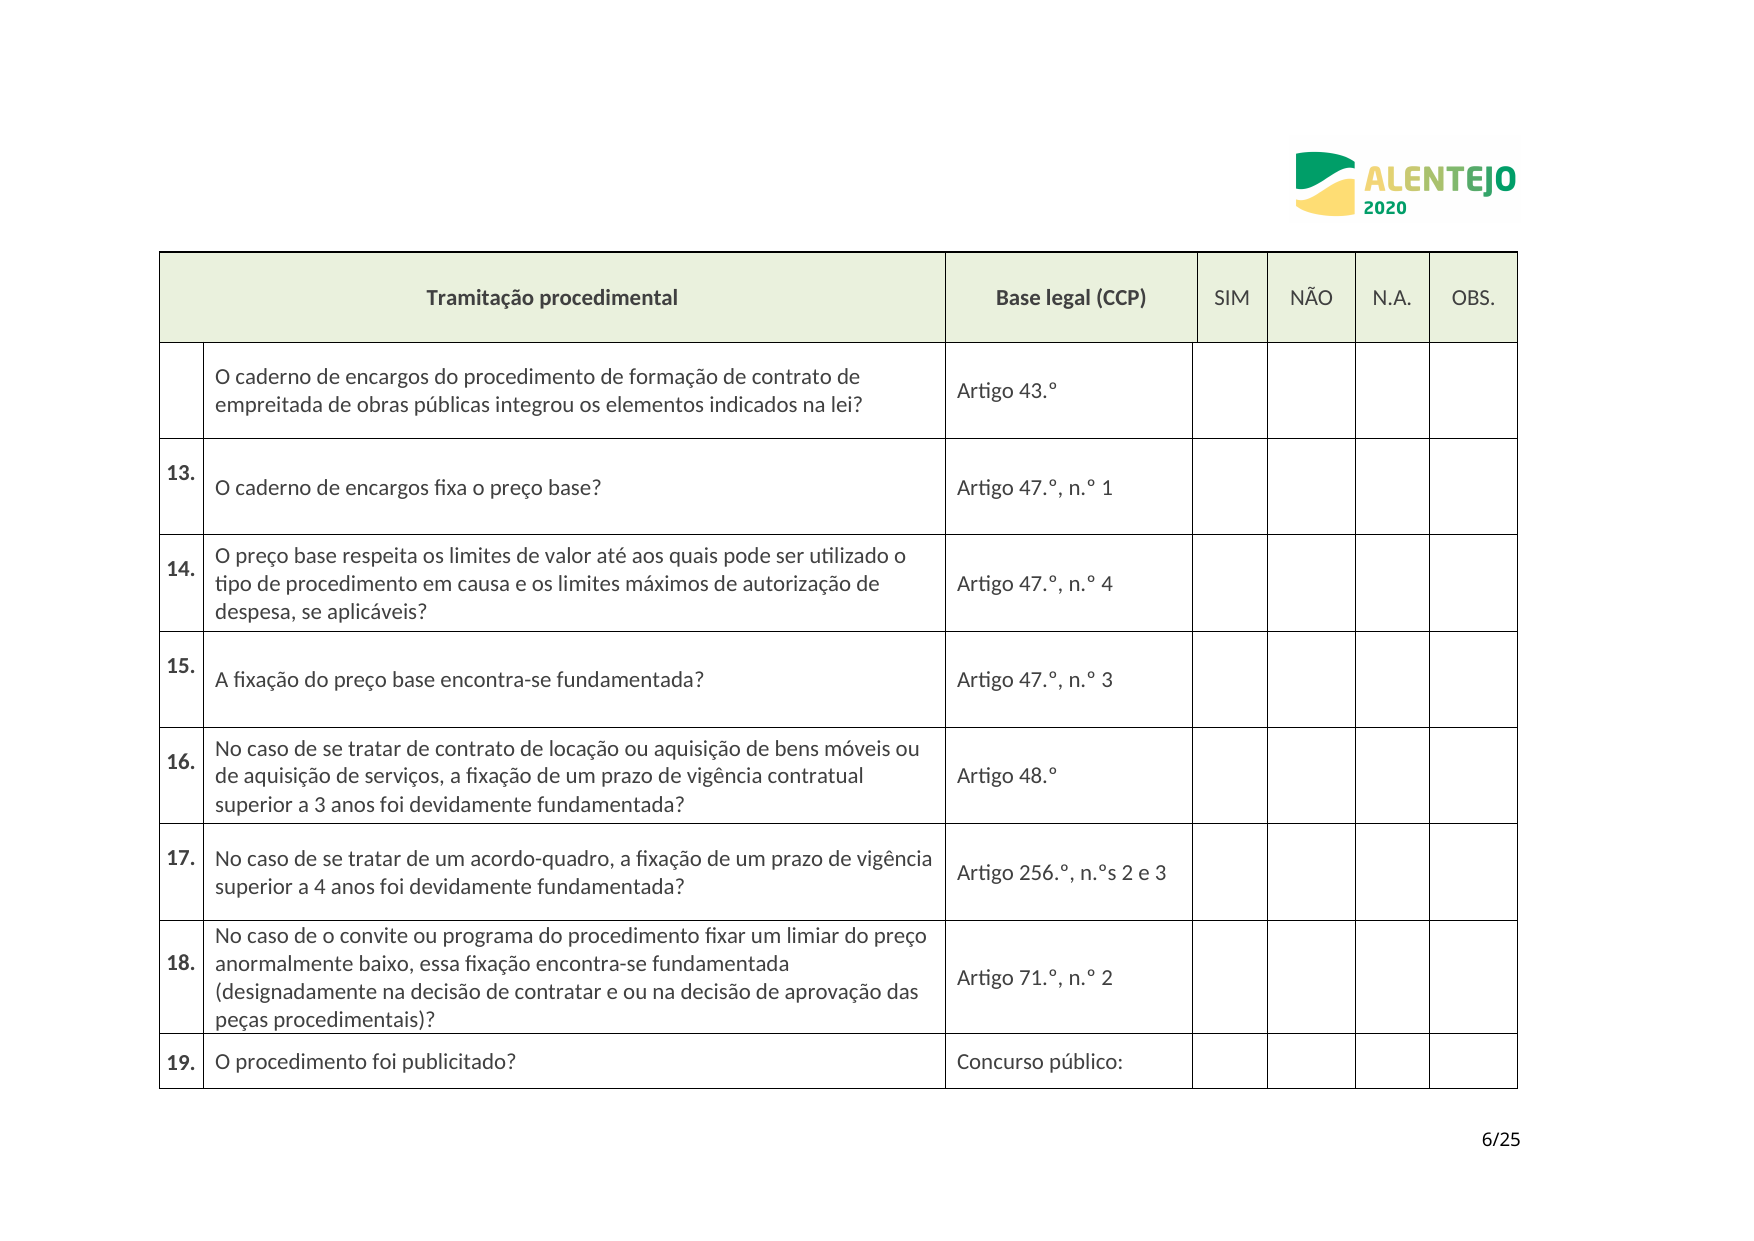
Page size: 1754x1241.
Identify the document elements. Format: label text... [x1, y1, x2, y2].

table_cell [1356, 921, 1429, 1033]
table_cell [1268, 728, 1355, 823]
table_cell [1268, 343, 1355, 438]
table_cell [1430, 824, 1517, 920]
table_header OBS. [1430, 253, 1517, 342]
table_cell [1268, 535, 1355, 631]
table_cell [1193, 921, 1267, 1033]
table_cell [1193, 439, 1267, 534]
table_cell [160, 439, 203, 534]
table_cell [160, 1034, 203, 1088]
table_cell O procedimento foi publicitado? [204, 1034, 945, 1088]
table_cell [1430, 632, 1517, 727]
table_cell O caderno de encargos fixa o preço base? [204, 439, 945, 534]
picture [1288, 135, 1521, 223]
table_cell [1268, 1034, 1355, 1088]
table_cell Artigo 47.º, n.º 1 [946, 439, 1192, 534]
table_cell [1430, 728, 1517, 823]
table_cell [160, 535, 203, 631]
table_header NÃO [1268, 253, 1355, 342]
table_cell [1356, 535, 1429, 631]
table_cell [1430, 921, 1517, 1033]
table_cell [1193, 343, 1267, 438]
table_header N.A. [1356, 253, 1429, 342]
table_cell [1268, 439, 1355, 534]
table_cell [1430, 343, 1517, 438]
table_cell [160, 921, 203, 1033]
table_header Base legal (CCP) [946, 253, 1197, 342]
table_cell [160, 728, 203, 823]
table_cell [1268, 824, 1355, 920]
table_cell [1193, 824, 1267, 920]
table_header Tramitação procedimental [160, 253, 945, 342]
table_cell [1356, 728, 1429, 823]
table_cell [1356, 632, 1429, 727]
table_cell No caso de se tratar de contrato de locação ou aquisição de bens móveis ou de aquisição de serviços, a fixação de um prazo de vigência contratual superior a 3 anos foi devidamente fundamentada? [204, 728, 945, 823]
table_cell [1430, 439, 1517, 534]
table_cell [1193, 1034, 1267, 1088]
table_cell Artigo 48.º [946, 728, 1192, 823]
table_cell Artigo 43.º [946, 343, 1192, 438]
table_header SIM [1198, 253, 1267, 342]
table_cell A fixação do preço base encontra-se fundamentada? [204, 632, 945, 727]
table_cell [1430, 535, 1517, 631]
table_cell [1430, 1034, 1517, 1088]
table_cell Artigo 47.º, n.º 3 [946, 632, 1192, 727]
table_cell [1356, 1034, 1429, 1088]
table_cell Artigo 71.º, n.º 2 [946, 921, 1192, 1033]
table_cell [1356, 439, 1429, 534]
table_cell [160, 343, 203, 438]
table_cell O caderno de encargos do procedimento de formação de contrato de empreitada de obras públicas integrou os elementos indicados na lei? [204, 343, 945, 438]
table_cell [1193, 632, 1267, 727]
table_cell Artigo 47.º, n.º 4 [946, 535, 1192, 631]
table_cell No caso de o convite ou programa do procedimento fixar um limiar do preço anormalmente baixo, essa fixação encontra-se fundamentada (designadamente na decisão de contratar e ou na decisão de aprovação das peças procedimentais)? [204, 921, 945, 1033]
table_cell [160, 632, 203, 727]
table_cell [1356, 343, 1429, 438]
table_cell O preço base respeita os limites de valor até aos quais pode ser utilizado o tipo de procedimento em causa e os limites máximos de autorização de despesa, se aplicáveis? [204, 535, 945, 631]
table_cell [1268, 921, 1355, 1033]
table_cell [1356, 824, 1429, 920]
table_cell [1193, 535, 1267, 631]
table_cell No caso de se tratar de um acordo-quadro, a fixação de um prazo de vigência superior a 4 anos foi devidamente fundamentada? [204, 824, 945, 920]
table_cell [1268, 632, 1355, 727]
table_cell Artigo 256.º, n.ºs 2 e 3 [946, 824, 1192, 920]
table_cell [160, 824, 203, 920]
table_cell [1193, 728, 1267, 823]
